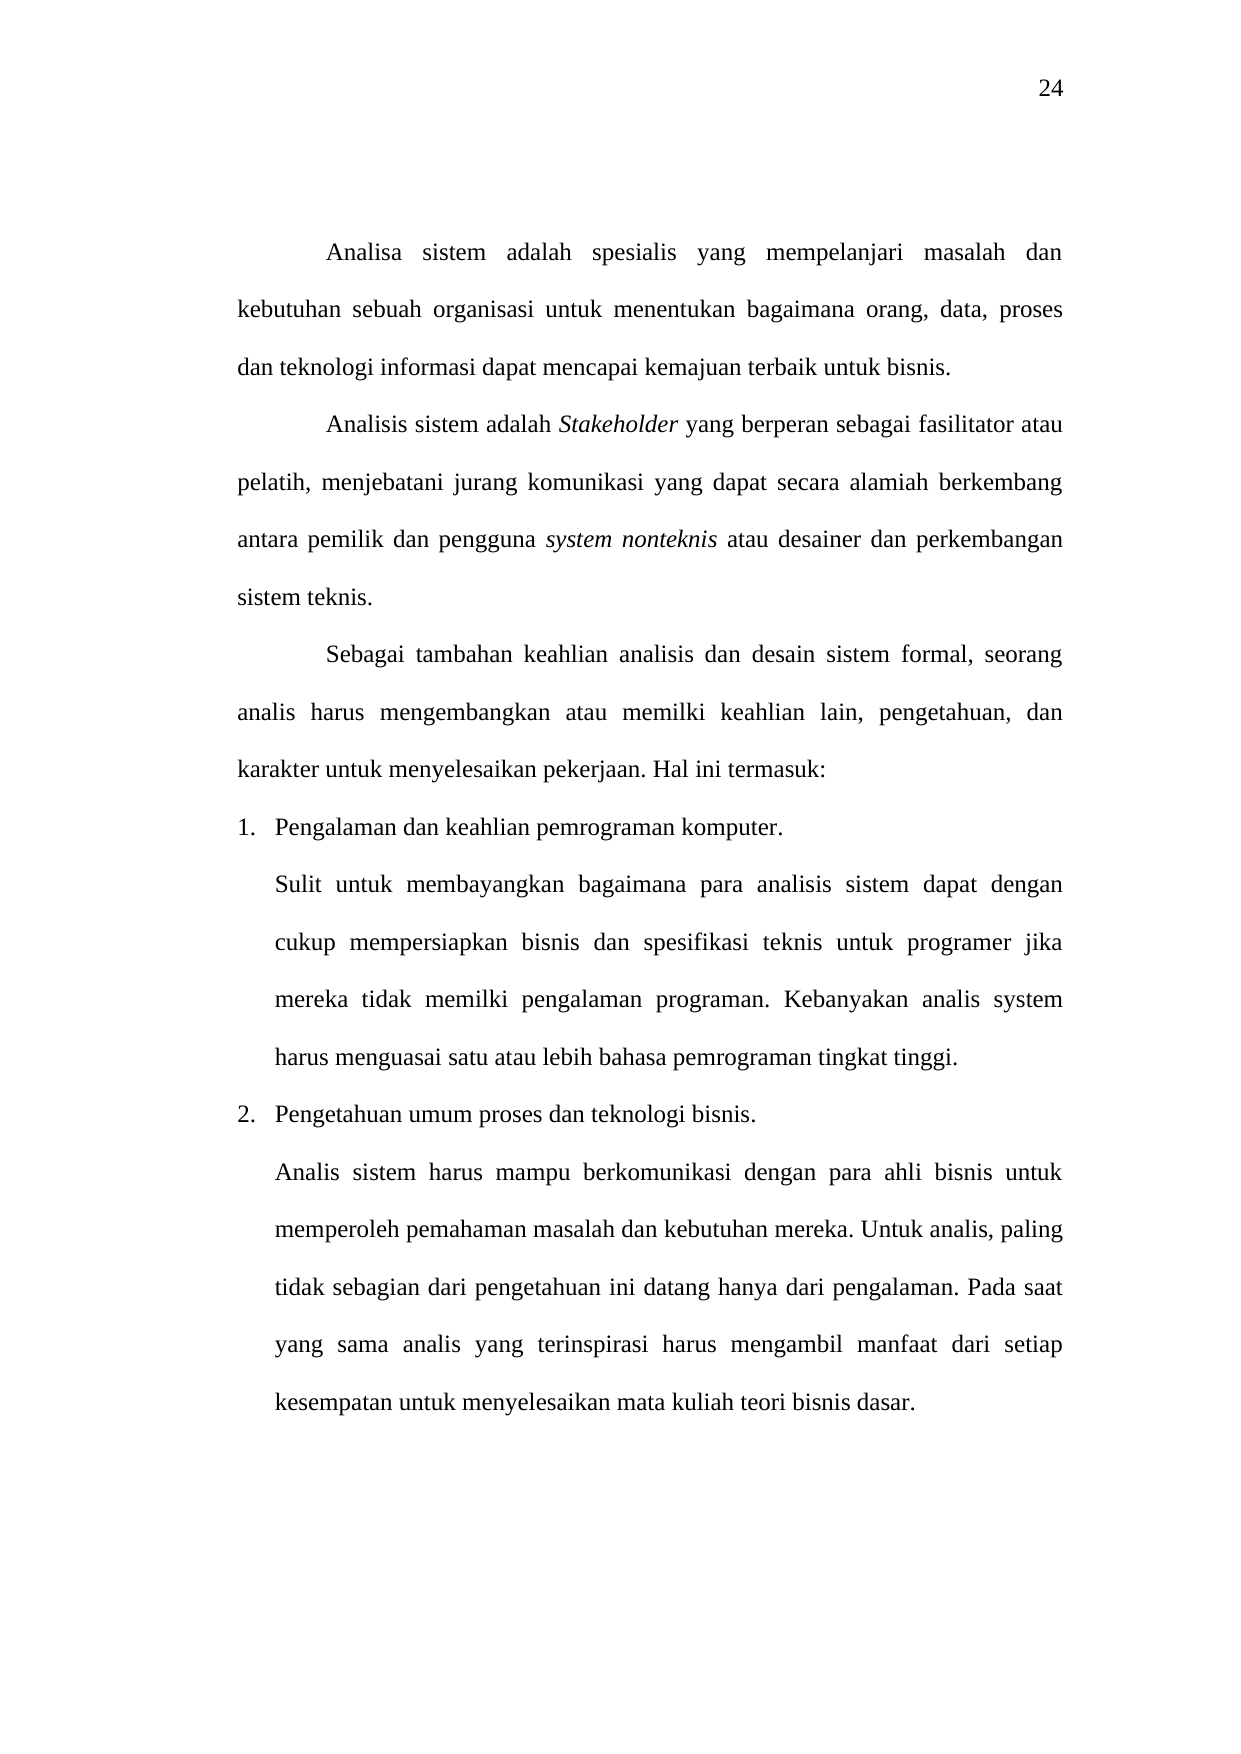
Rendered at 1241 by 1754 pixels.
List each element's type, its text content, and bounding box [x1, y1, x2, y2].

list Pengalaman dan keahlian pemrograman komputer. [237, 812, 1063, 841]
text Analisis sistem adalah Stakeholder yang berperan sebagai fasilitator atau pelatih, menjebatani jurang komunikasi yang dapat secara alamiah berkembang antara pemilik dan pengguna system nonteknis atau desainer dan perkembangan sistem teknis. [237, 409, 1063, 611]
text Analis sistem harus mampu berkomunikasi dengan para ahli bisnis untuk memperoleh pemahaman masalah dan kebutuhan mereka. Untuk analis, paling tidak sebagian dari pengetahuan ini datang hanya dari pengalaman. Pada saat yang sama analis yang terinspirasi harus mengambil manfaat dari setiap kesempatan untuk menyelesaikan mata kuliah teori bisnis dasar. [274, 1157, 1063, 1416]
text Sebagai tambahan keahlian analisis dan desain sistem formal, seorang analis harus mengembangkan atau memilki keahlian lain, pengetahuan, dan karakter untuk menyelesaikan pekerjaan. Hal ini termasuk: [237, 639, 1063, 783]
text Sulit untuk membayangkan bagaimana para analisis sistem dapat dengan cukup mempersiapkan bisnis dan spesifikasi teknis untuk programer jika mereka tidak memilki pengalaman programan. Kebanyakan analis system harus menguasai satu atau lebih bahasa pemrograman tingkat tinggi. [274, 869, 1063, 1071]
list Pengetahuan umum proses dan teknologi bisnis. [237, 1099, 1063, 1128]
text Analisa sistem adalah spesialis yang mempelanjari masalah dan kebutuhan sebuah organisasi untuk menentukan bagaimana orang, data, proses dan teknologi informasi dapat mencapai kemajuan terbaik untuk bisnis. [237, 237, 1063, 381]
